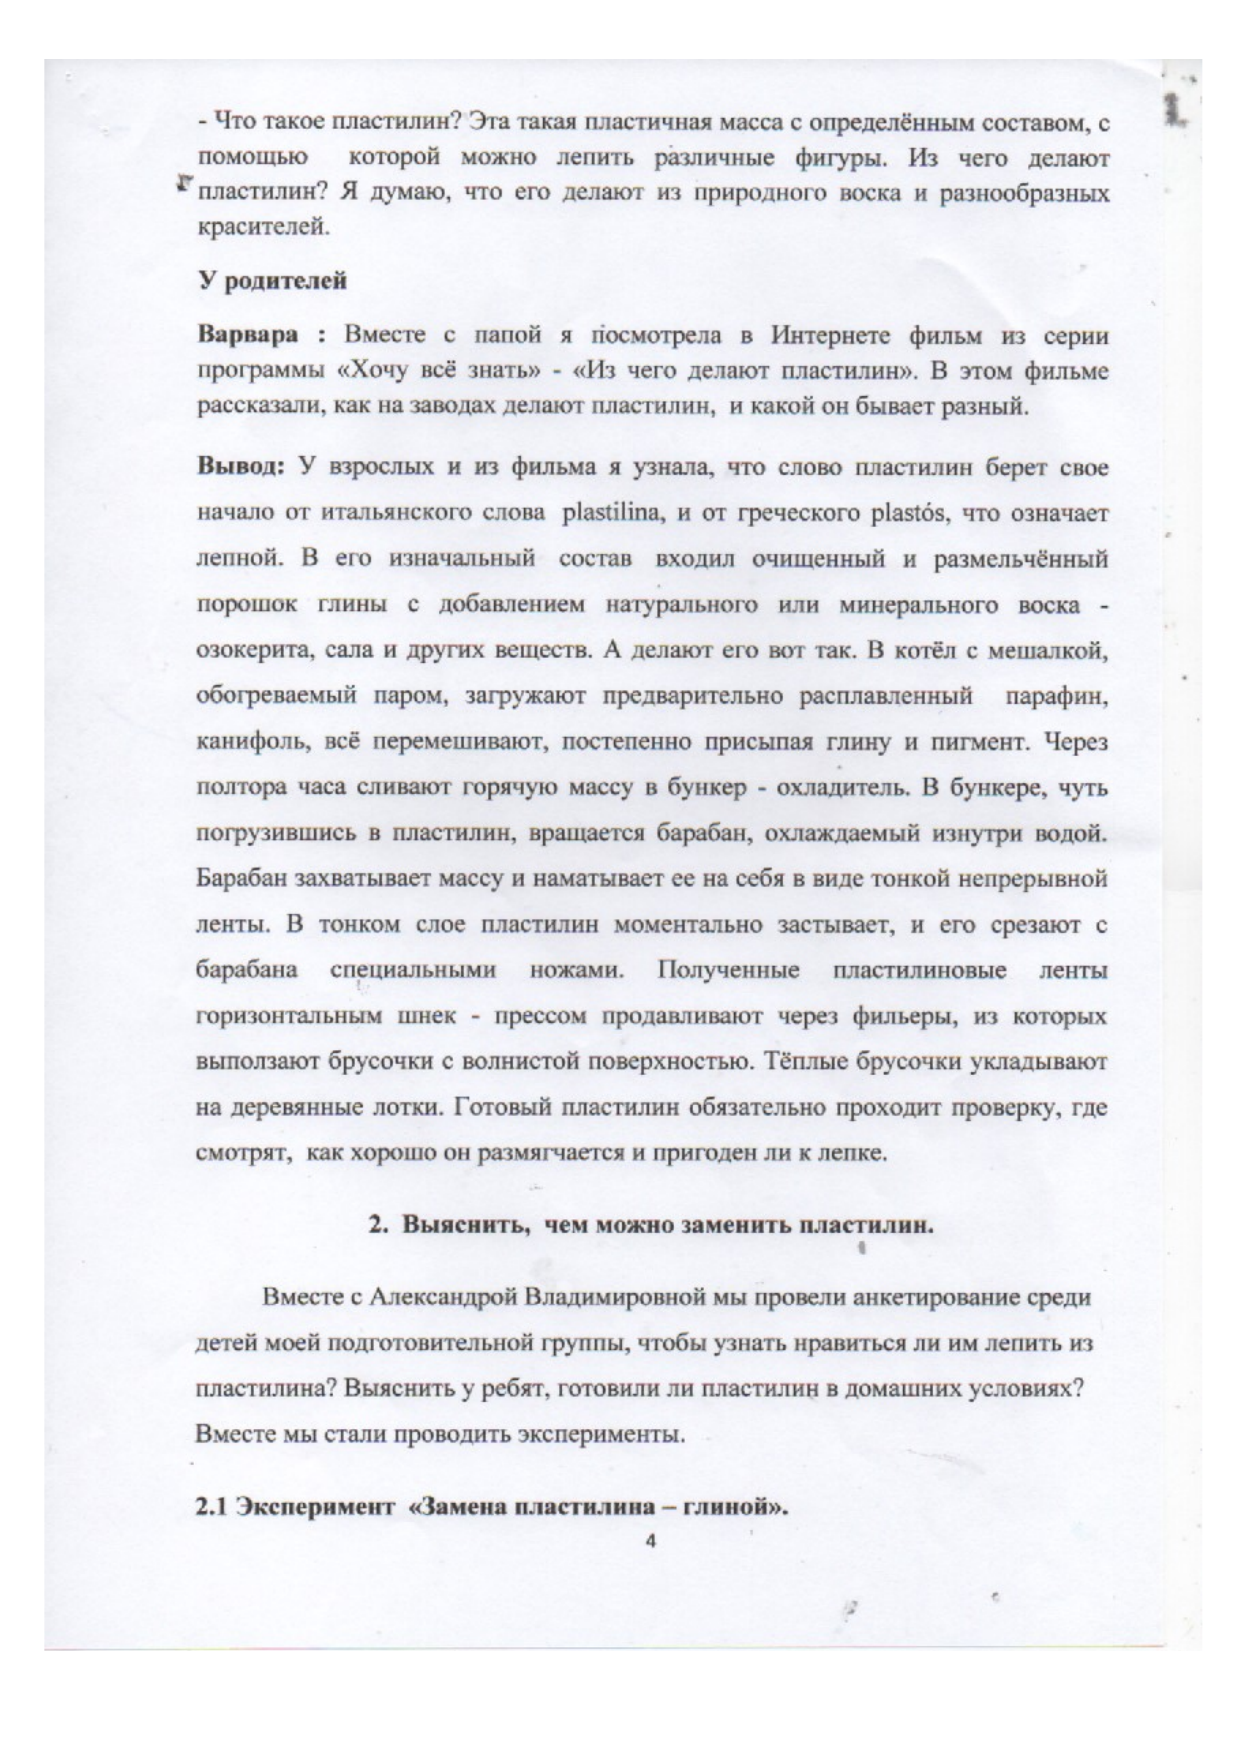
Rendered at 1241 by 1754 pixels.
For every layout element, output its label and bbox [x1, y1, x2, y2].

picture [44, 59, 1203, 1651]
